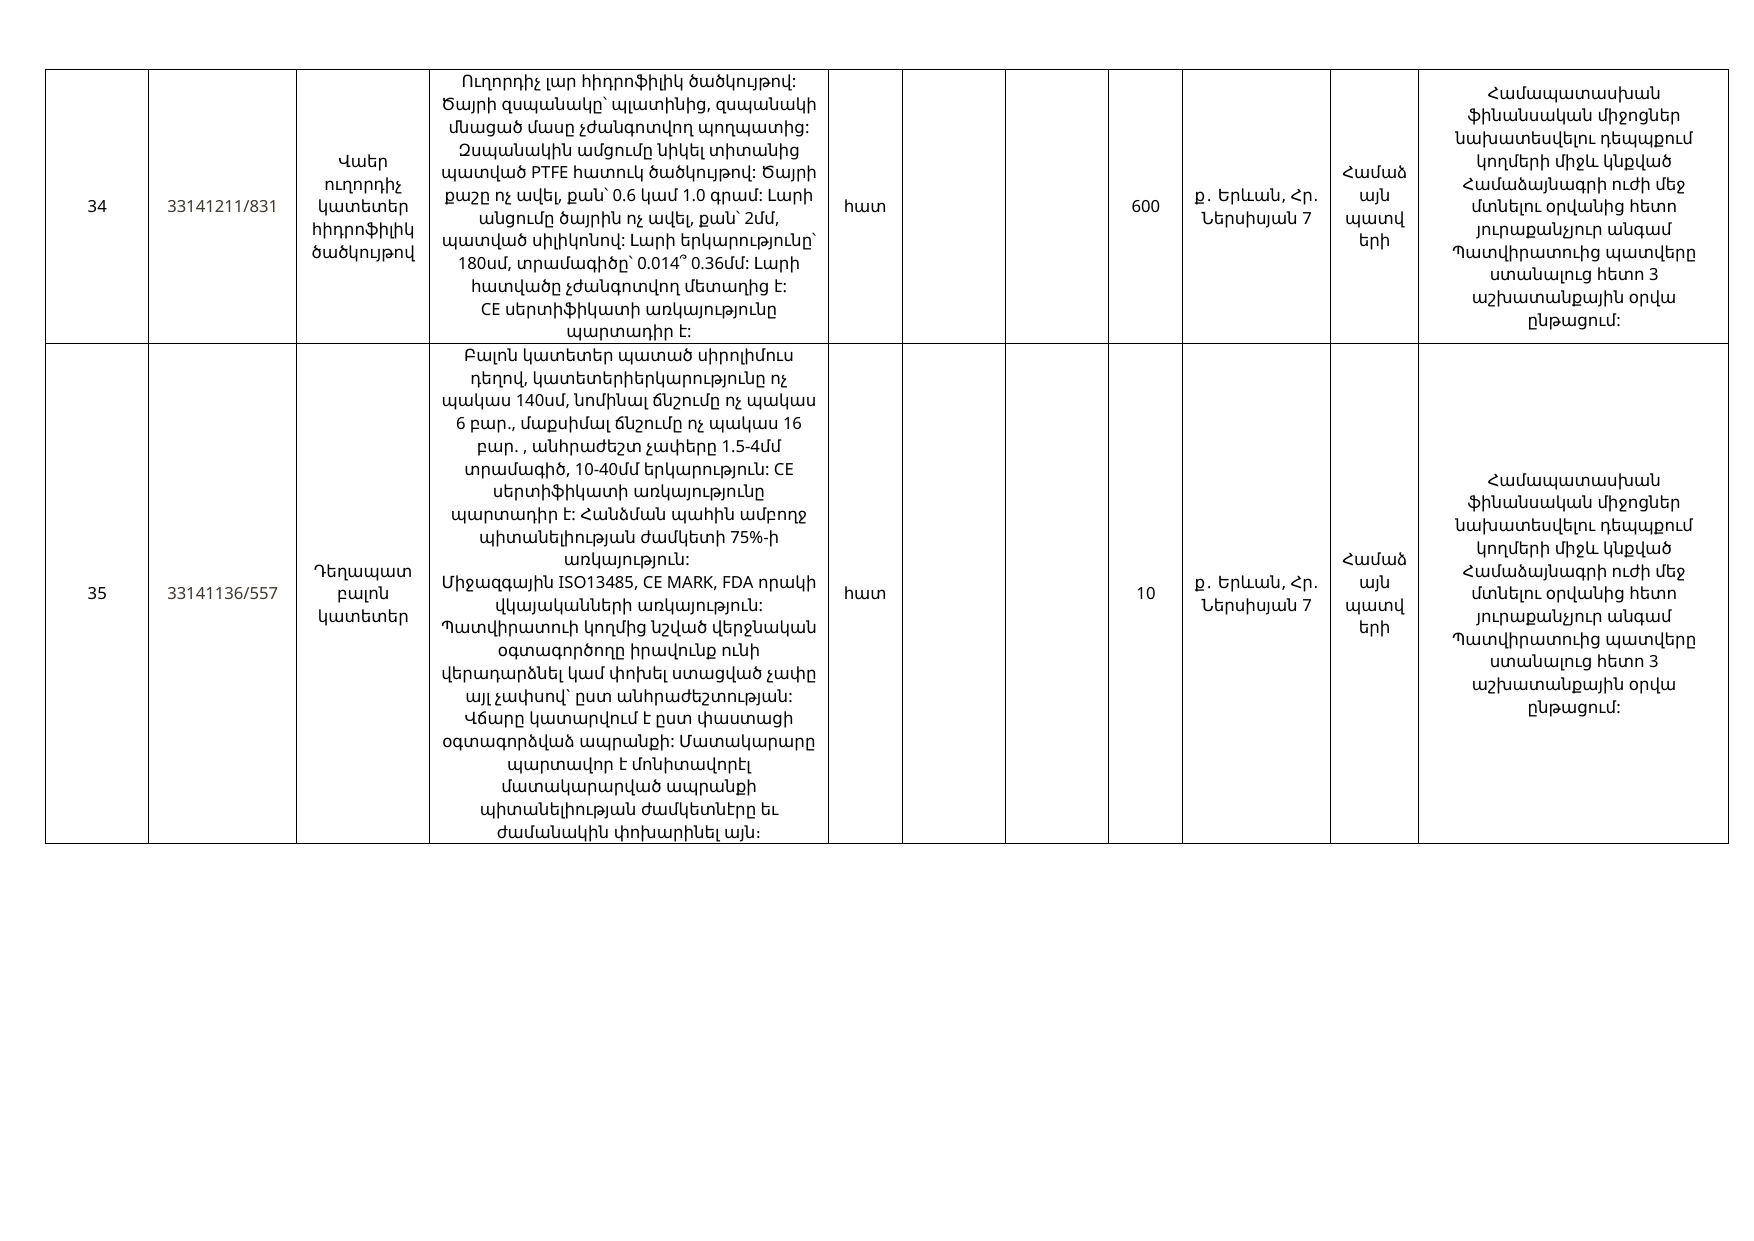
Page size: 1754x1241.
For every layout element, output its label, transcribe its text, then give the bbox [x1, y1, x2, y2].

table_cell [1183, 70, 1330, 342]
table_cell 600 [1109, 70, 1182, 342]
table_cell Վաեր ուղորդիչ կատետեր հիդրոֆիլիկ ծածկույթով [297, 70, 429, 342]
table_cell [903, 344, 1005, 843]
table_cell Ուղորդիչ լար հիդրոֆիլիկ ծածկույթով: Ծայրի զսպանակը՝ պլատինից, զսպանակի մնացած մասը չժանգոտվող պողպատից: Զսպանակին ամցումը նիկել տիտանից պատված PTFE հատուկ ծածկույթով: Ծայրի քաշը ոչ ավել, քան՝ 0.6 կամ 1.0 գրամ: Լարի անցումը ծայրին ոչ ավել, քան՝ 2մմ, պատված սիլիկոնով: Լարի երկարությունը՝ 180սմ, տրամագիծը՝ 0.014՞ 0.36մմ: Լարի հատվածը չժանգոտվող մետաղից է: CE սերտիֆիկատի առկայությունը պարտադիր է: [430, 70, 828, 342]
table_cell ք․ Երևան, Հր․ Ներսիսյան 7 [1183, 344, 1330, 843]
table_cell [1006, 344, 1108, 843]
table_cell հատ [829, 344, 902, 843]
table_cell 34 [46, 70, 148, 342]
table_cell հատ [829, 70, 902, 342]
table_cell 33141211/831 [149, 70, 296, 342]
table_cell Դեղապատ բալոն կատետեր [297, 344, 429, 843]
table_cell Բալոն կատետեր պատած սիրոլիմուս դեղով, կատետերիերկարությունը ոչ պակաս 140սմ, նոմինալ ճնշումը ոչ պակաս 6 բար., մաքսիմալ ճնշումը ոչ պակաս 16 բար. , անհրաժեշտ չափերը 1.5-4մմ տրամագիծ, 10-40մմ երկարություն: CE սերտիֆիկատի առկայությունը պարտադիր է: Հանձման պահին ամբողջ պիտանելիության ժամկետի 75%-ի առկայություն: Միջազգային ISO13485, CE MARK, FDA որակի վկայականների առկայություն: Պատվիրատուի կողմից նշված վերջնական օգտագործողը իրավունք ունի վերադարձնել կամ փոխել ստացված չափը այլ չափսով` ըստ անհրաժեշտության: Վճարը կատարվում է ըստ փաստացի օգտագորձվաձ ապրանքի: Մատակարարը պարտավոր է մոնիտավորէլ մատակարարված ապրանքի պիտանելիության ժամկետնէրը եւ ժամանակին փոխարինել այն։ [430, 344, 828, 843]
table_cell [1006, 70, 1108, 342]
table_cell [1419, 70, 1728, 342]
table_cell 10 [1109, 344, 1182, 843]
table_cell Համաձայն պատվերի [1331, 70, 1418, 342]
table_cell 33141136/557 [149, 344, 296, 843]
table_cell [903, 70, 1005, 342]
table_cell Համաձայն պատվերի [1331, 344, 1418, 843]
table_cell 35 [46, 344, 148, 843]
